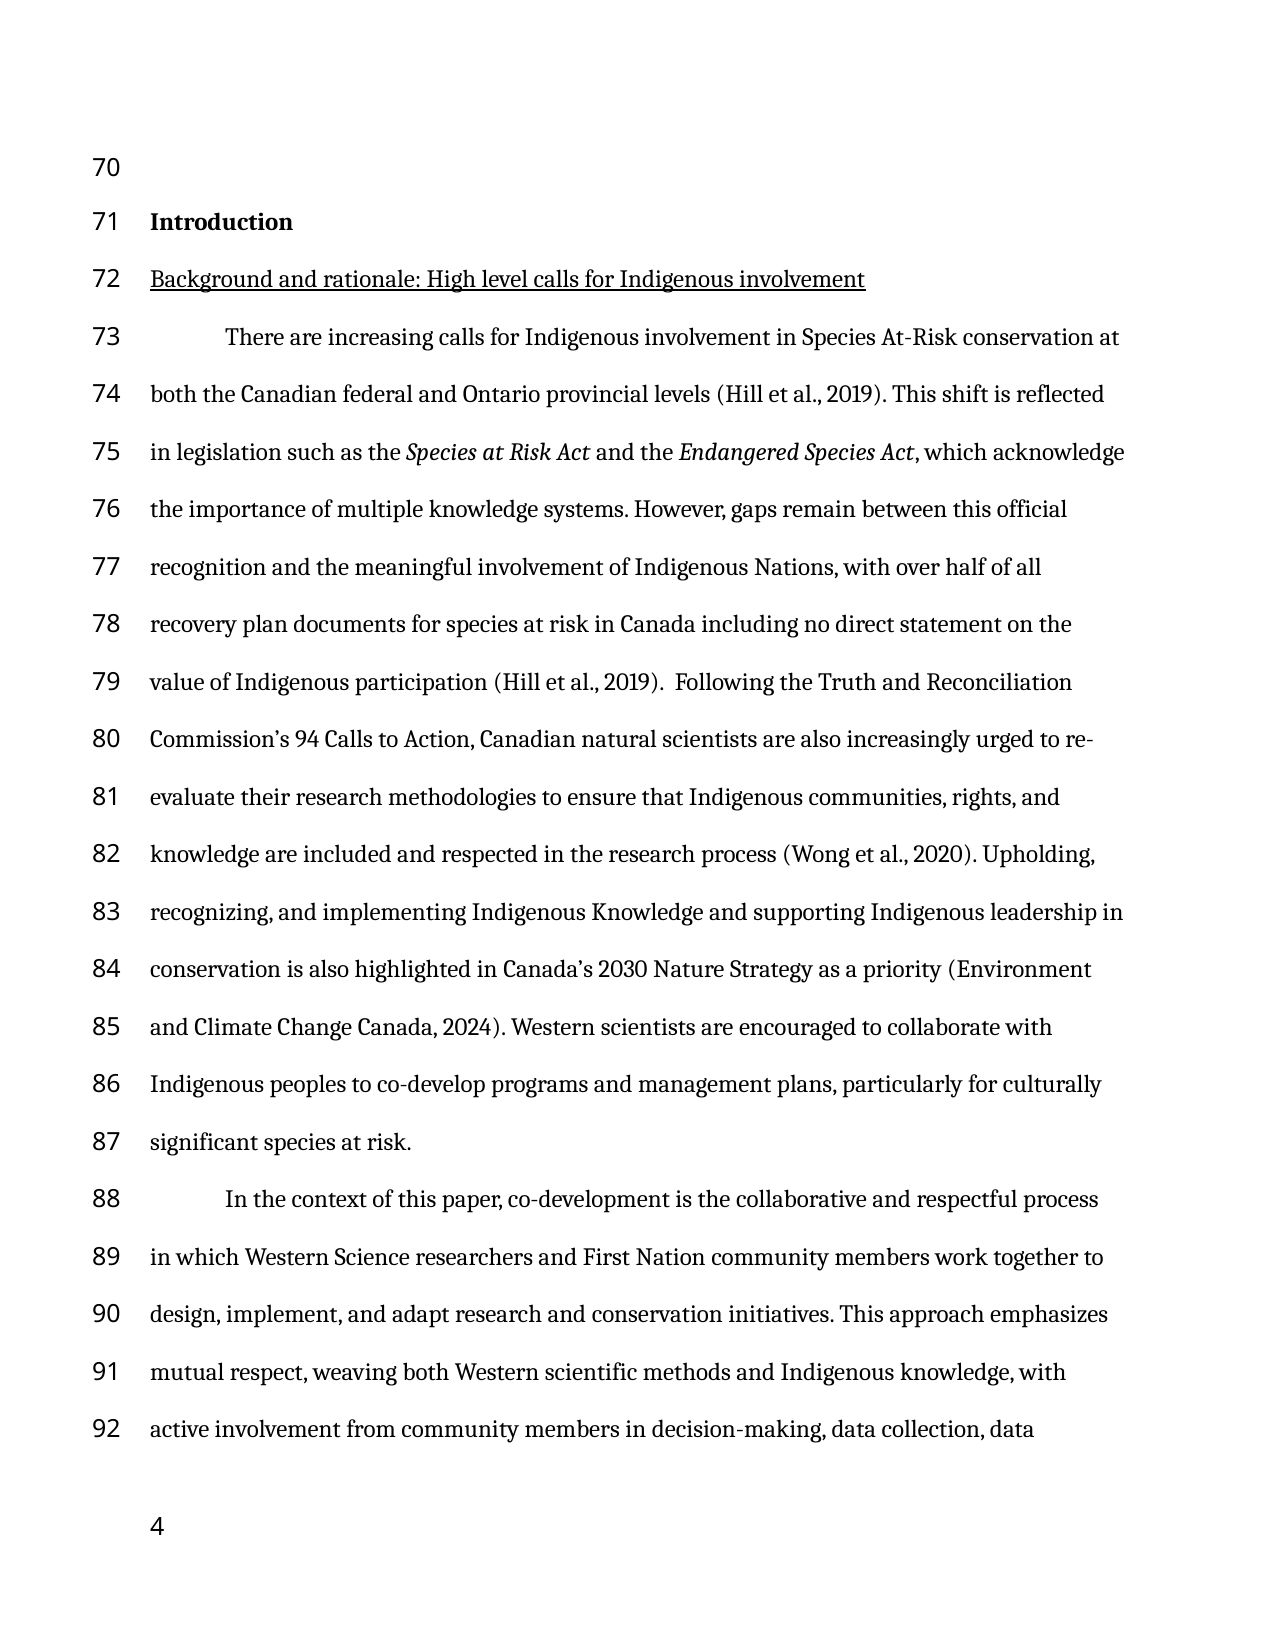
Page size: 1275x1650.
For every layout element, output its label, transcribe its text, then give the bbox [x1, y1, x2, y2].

text There are increasing calls for Indigenous involvement in Species At-Risk conservation at both the Canadian federal and Ontario provincial levels (Hill et al., 2019). This shift is reflected in legislation such as the Species at Risk Act and the Endangered Species Act, which acknowledge the importance of multiple knowledge systems. However, gaps remain between this official recognition and the meaningful involvement of Indigenous Nations, with over half of all recovery plan documents for species at risk in Canada including no direct statement on the value of Indigenous participation (Hill et al., 2019). Following the Truth and Reconciliation Commission’s 94 Calls to Action, Canadian natural scientists are also increasingly urged to re-evaluate their research methodologies to ensure that Indigenous communities, rights, and knowledge are included and respected in the research process (Wong et al., 2020). Upholding, recognizing, and implementing Indigenous Knowledge and supporting Indigenous leadership in conservation is also highlighted in Canada’s 2030 Nature Strategy as a priority (Environment and Climate Change Canada, 2024). Western scientists are encouraged to collaborate with Indigenous peoples to co-develop programs and management plans, particularly for culturally significant species at risk. [150, 322, 1125, 1156]
text Introduction [150, 207, 1125, 236]
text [150, 1185, 1125, 1444]
text Background and rationale: High level calls for Indigenous involvement [150, 265, 1125, 294]
